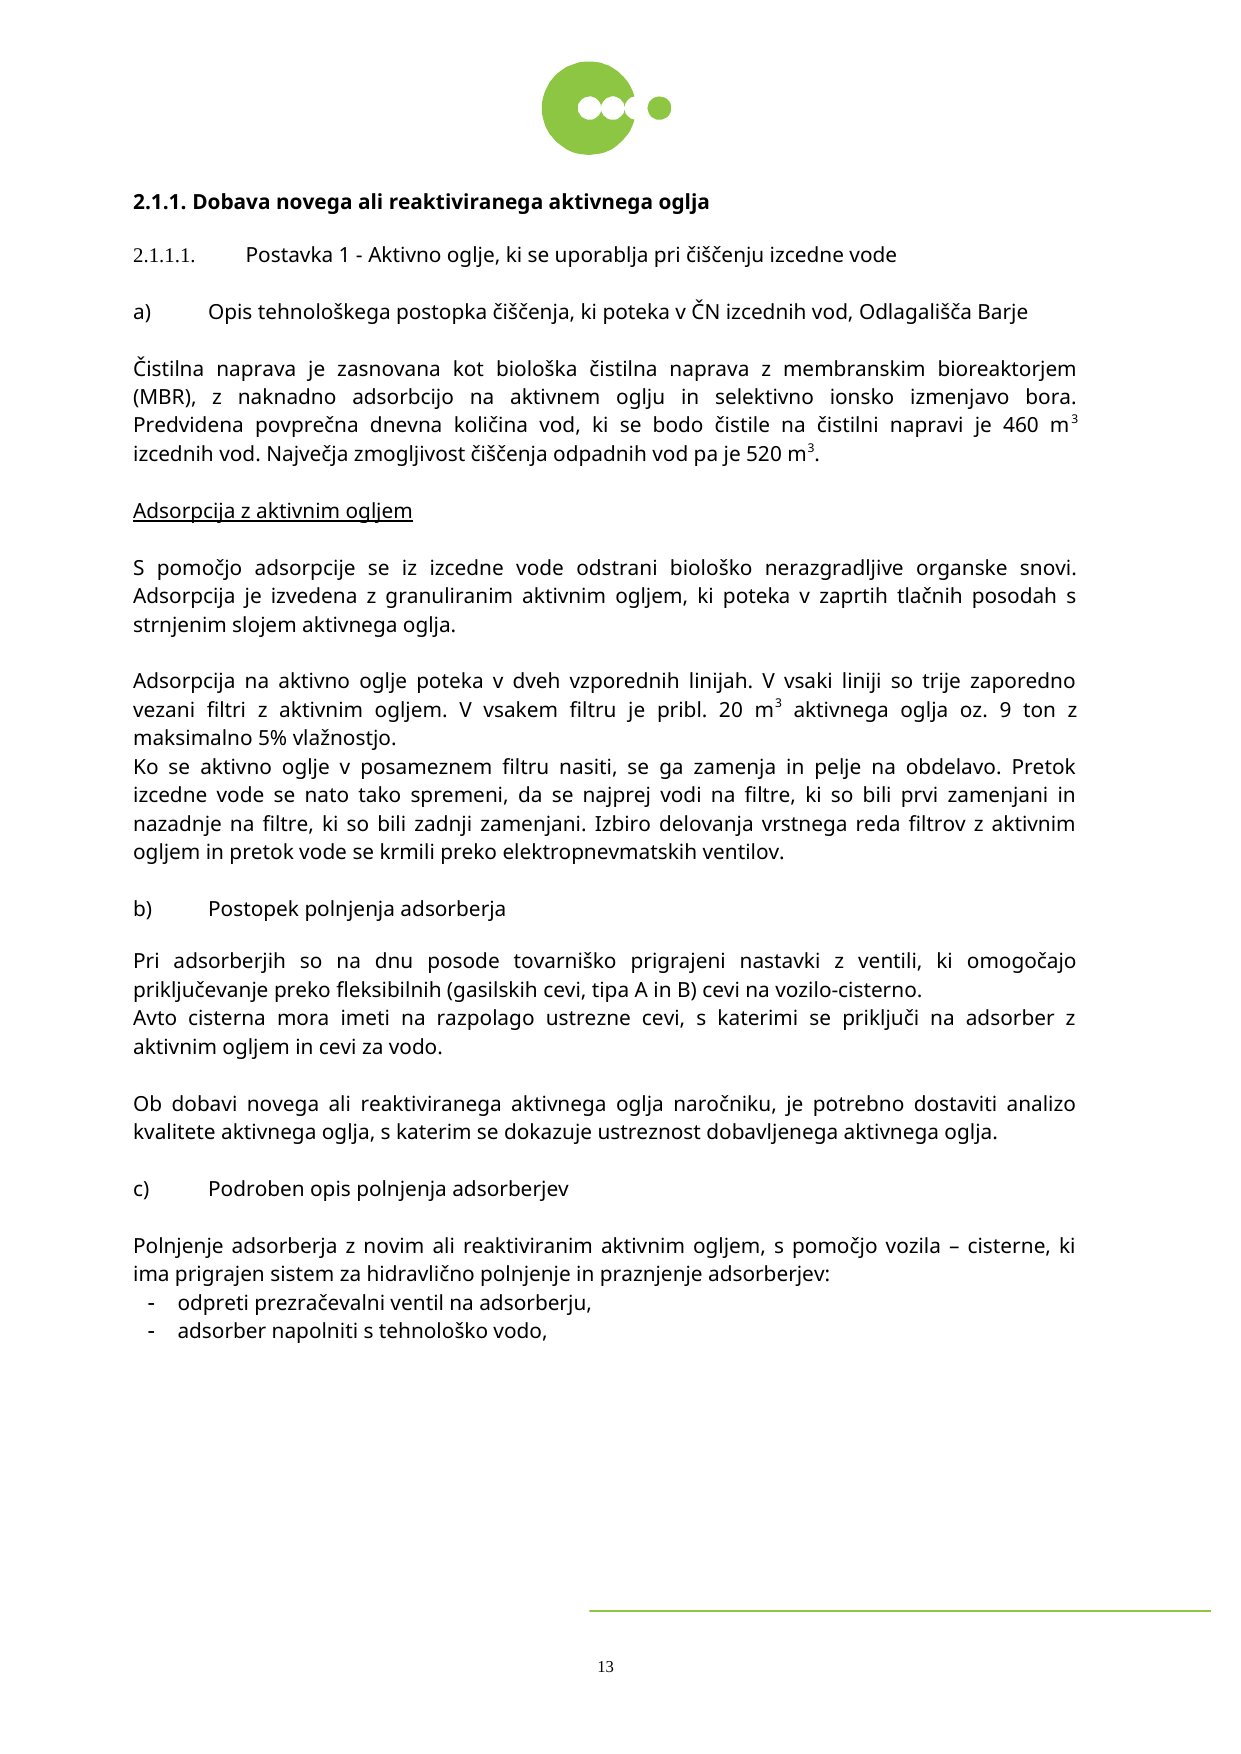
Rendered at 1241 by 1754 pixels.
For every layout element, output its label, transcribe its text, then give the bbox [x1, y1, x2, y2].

text Polnjenje adsorberja z novim ali reaktiviranim aktivnim ogljem, s pomočjo vozila – cisterne, ki ima prigrajen sistem za hidravlično polnjenje in praznjenje adsorberjev: [133, 1231, 1078, 1288]
text Ob dobavi novega ali reaktiviranega aktivnega oglja naročniku, je potrebno dostaviti analizo kvalitete aktivnega oglja, s katerim se dokazuje ustreznost dobavljenega aktivnega oglja. [133, 1089, 1078, 1146]
text Ko se aktivno oglje v posameznem filtru nasiti, se ga zamenja in pelje na obdelavo. Pretok izcedne vode se nato tako spremeni, da se najprej vodi na filtre, ki so bili prvi zamenjani in nazadnje na filtre, ki so bili zadnji zamenjani. Izbiro delovanja vrstnega reda filtrov z aktivnim ogljem in pretok vode se krmili preko elektropnevmatskih ventilov. [133, 752, 1078, 866]
text Čistilna naprava je zasnovana kot biološka čistilna naprava z membranskim bioreaktorjem (MBR), z naknadno adsorbcijo na aktivnem oglju in selektivno ionsko izmenjavo bora. Predvidena povprečna dnevna količina vod, ki se bodo čistile na čistilni napravi je 460 m3 izcednih vod. Največja zmogljivost čiščenja odpadnih vod pa je 520 m3. [133, 354, 1078, 467]
text Avto cisterna mora imeti na razpolago ustrezne cevi, s katerimi se priključi na adsorber z aktivnim ogljem in cevi za vodo. [133, 1003, 1078, 1060]
list Opis tehnološkega postopka čiščenja, ki poteka v ČN izcednih vod, Odlagališča Barje [133, 297, 1078, 325]
text S pomočjo adsorpcije se iz izcedne vode odstrani biološko nerazgradljive organske snovi. Adsorpcija je izvedena z granuliranim aktivnim ogljem, ki poteka v zaprtih tlačnih posodah s strnjenim slojem aktivnega oglja. [133, 553, 1078, 638]
text Adsorpcija na aktivno oglje poteka v dveh vzporednih linijah. V vsaki liniji so trije zaporedno vezani filtri z aktivnim ogljem. V vsakem filtru je pribl. 20 m3 aktivnega oglja oz. 9 ton z maksimalno 5% vlažnostjo. [133, 667, 1078, 752]
list Postavka 1 - Aktivno oglje, ki se uporablja pri čiščenju izcedne vode [133, 240, 1078, 268]
list odpreti prezračevalni ventil na adsorberju, [148, 1288, 1078, 1316]
list Postopek polnjenja adsorberja [133, 894, 1078, 922]
list adsorber napolniti s tehnološko vodo, [148, 1316, 1078, 1345]
subtitle Dobava novega ali reaktiviranega aktivnega oglja [133, 187, 1078, 216]
text Adsorpcija z aktivnim ogljem [133, 496, 1078, 524]
list Podroben opis polnjenja adsorberjev [133, 1174, 1078, 1202]
text Pri adsorberjih so na dnu posode tovarniško prigrajeni nastavki z ventili, ki omogočajo priključevanje preko fleksibilnih (gasilskih cevi, tipa A in B) cevi na vozilo-cisterno. [133, 947, 1078, 1003]
